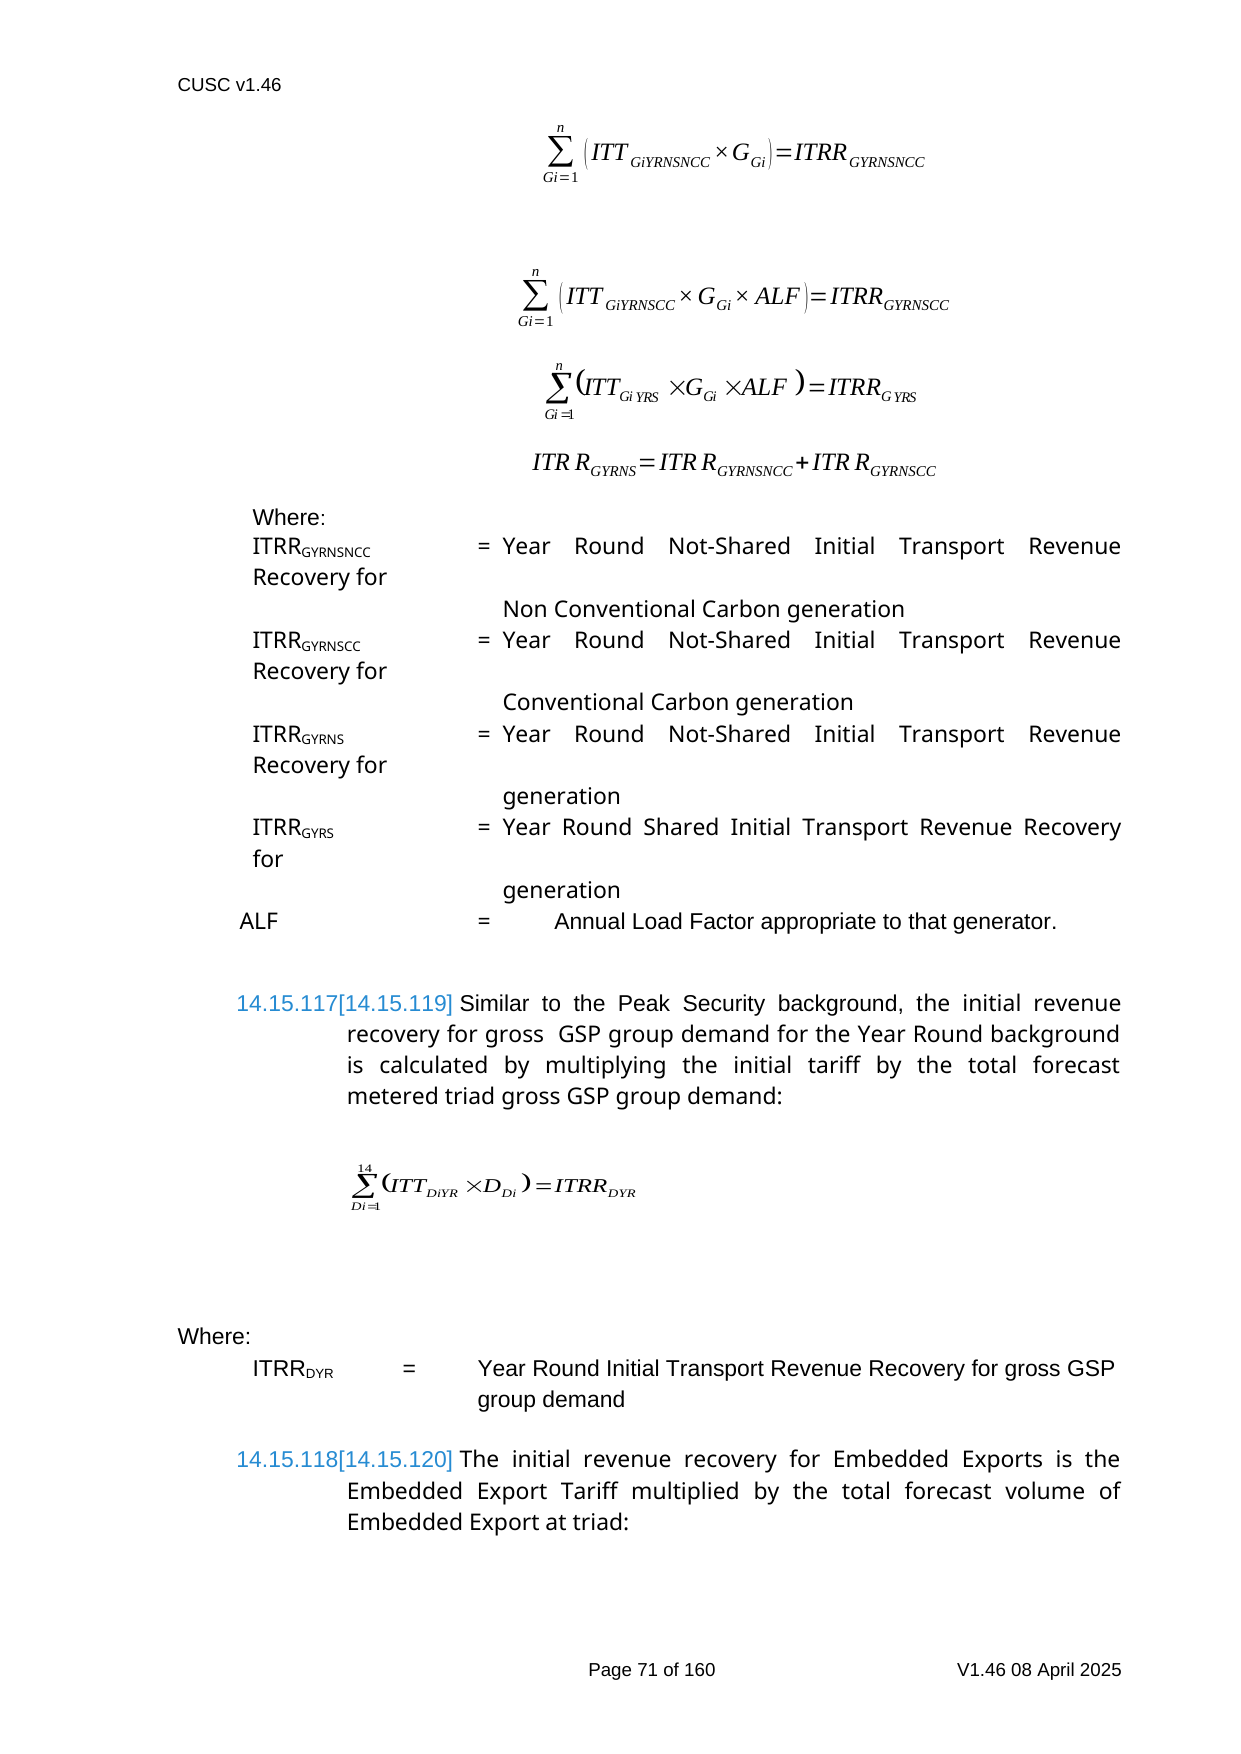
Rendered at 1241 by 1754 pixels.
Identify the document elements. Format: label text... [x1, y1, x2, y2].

text ITRRGYRNSNCC = Year Round Not-Shared Initial Transport Revenue Recovery for [252, 530, 1121, 592]
text group demand [402, 1386, 1121, 1413]
text ITRRDYR = Year Round Initial Transport Revenue Recovery for gross GSP [177, 1355, 1121, 1381]
text ITRRGYRNS = Year Round Not-Shared Initial Transport Revenue Recovery for [252, 717, 1121, 780]
text ALF = Annual Load Factor appropriate to that generator. [177, 905, 1121, 936]
text generation [252, 874, 1121, 905]
text ITRRGYRNSCC = Year Round Not-Shared Initial Transport Revenue Recovery for [252, 624, 1121, 686]
list The initial revenue recovery for Embedded Exports is the Embedded Export Tariff multiplied by the total forecast volume of Embedded Export at triad: [236, 1443, 1121, 1537]
text generation [252, 780, 1121, 811]
list Similar to the Peak Security background, the initial revenue recovery for gross GSP group demand for the Year Round background is calculated by multiplying the initial tariff by the total forecast metered triad gross GSP group demand: [236, 987, 1121, 1112]
text ITRRGYRS = Year Round Shared Initial Transport Revenue Recovery for [252, 811, 1121, 874]
text Non Conventional Carbon generation [252, 592, 1121, 624]
text Where: [177, 1323, 1121, 1350]
text Conventional Carbon generation [252, 686, 1121, 717]
text Where: [177, 504, 1121, 530]
